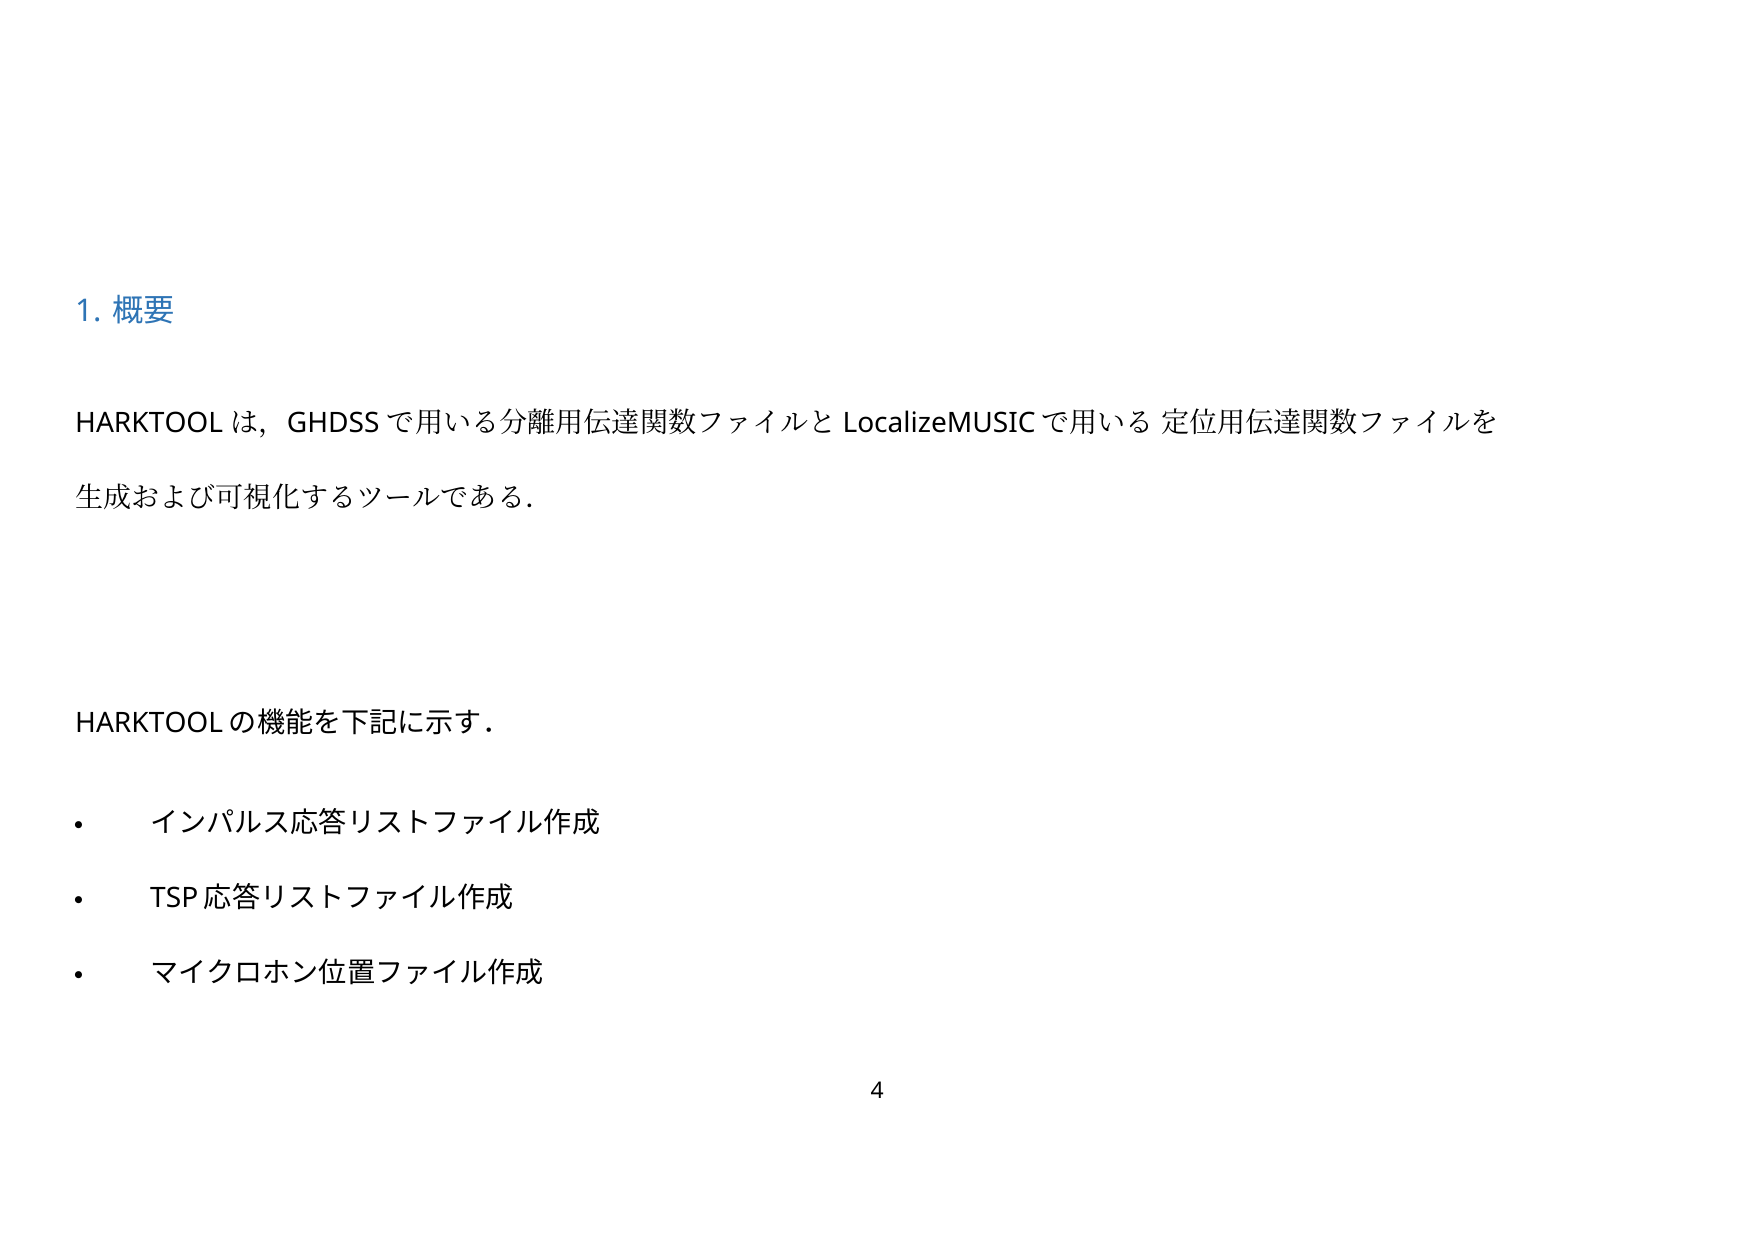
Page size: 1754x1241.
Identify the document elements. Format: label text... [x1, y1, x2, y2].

text 生成および可視化するツールである． [75, 458, 1679, 533]
list マイクロホン位置ファイル作成 [75, 933, 1679, 1008]
text HARKTOOL は，GHDSS で用いる分離用伝達関数ファイルとLocalizeMUSICで用いる 定位用伝達関数ファイルを [75, 383, 1679, 458]
list インパルス応答リストファイル作成 [75, 783, 1679, 858]
text HARKTOOLの機能を下記に示す． [75, 683, 1679, 758]
list TSP応答リストファイル作成 [75, 858, 1679, 933]
subtitle 概要 [75, 271, 1679, 346]
